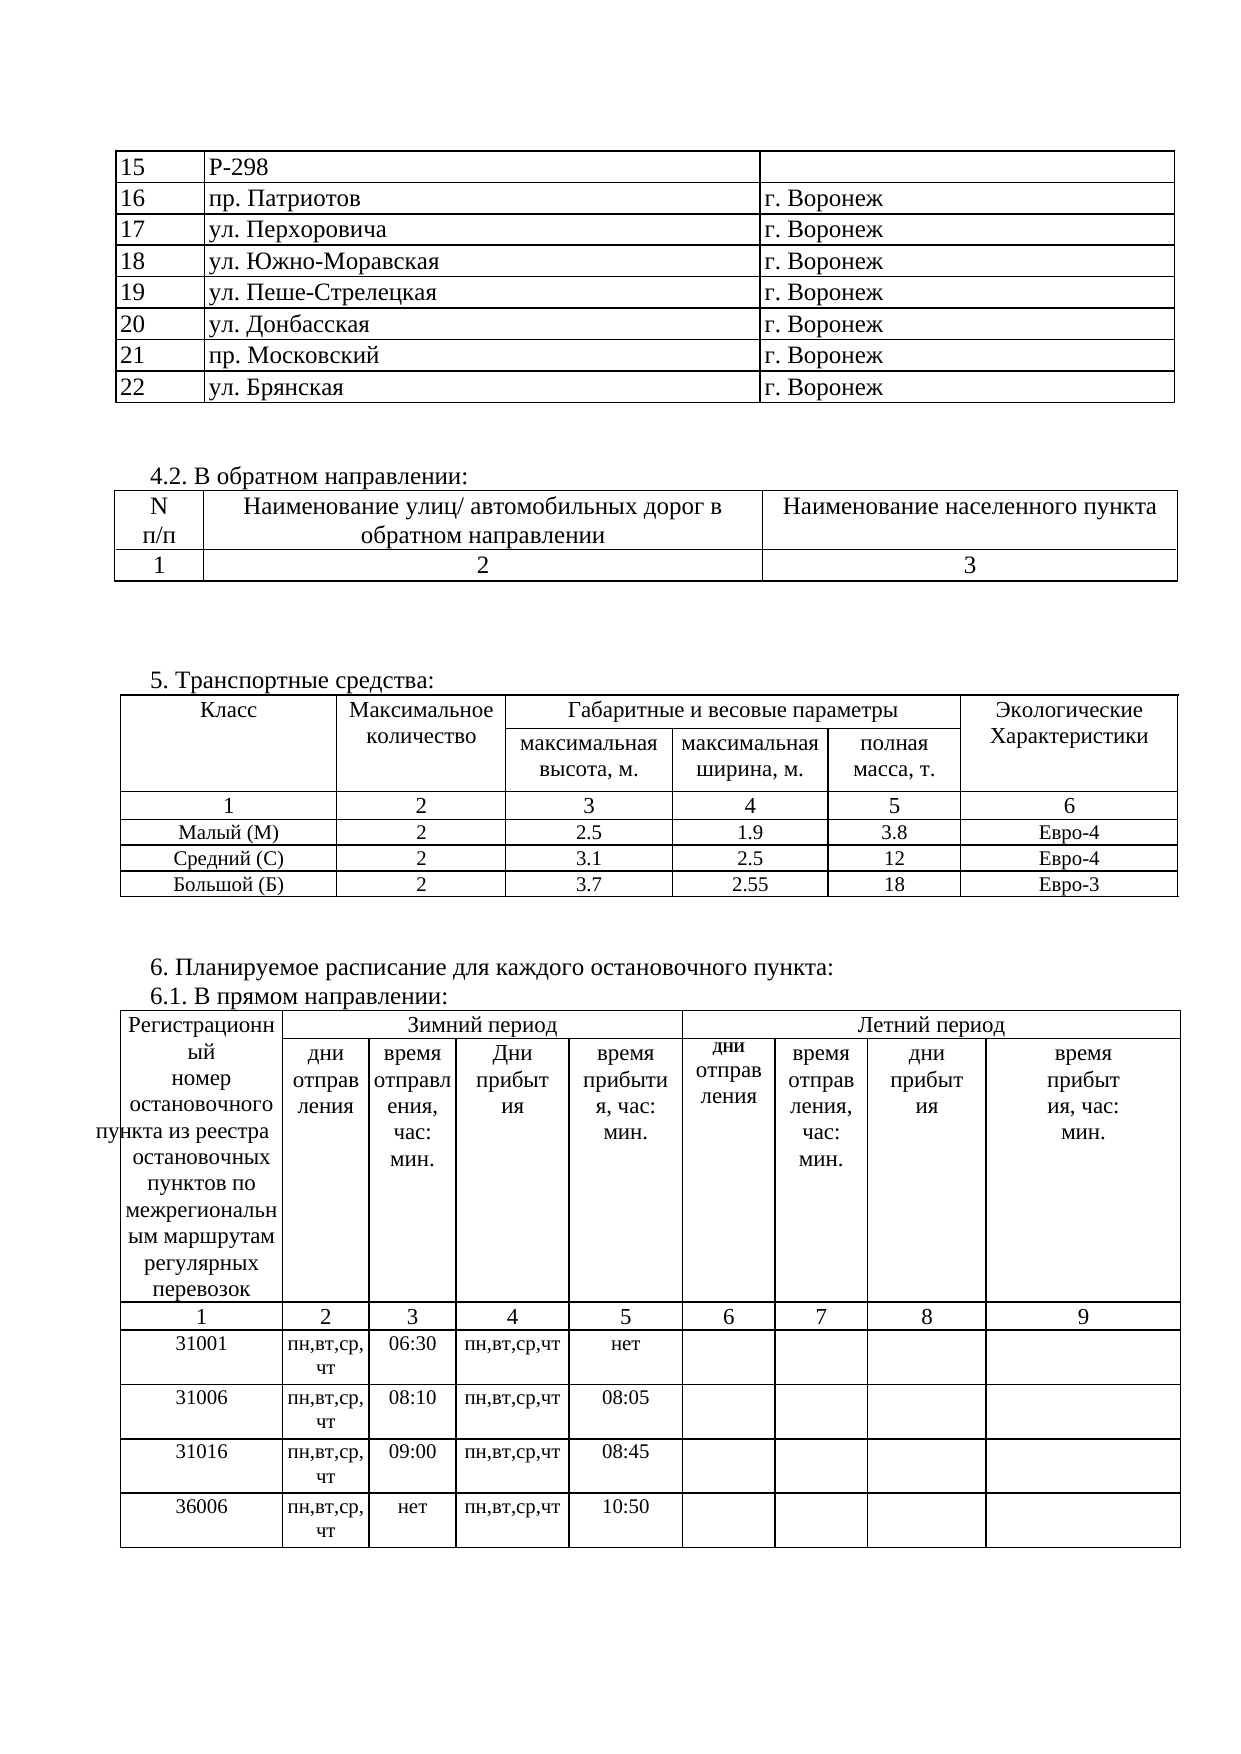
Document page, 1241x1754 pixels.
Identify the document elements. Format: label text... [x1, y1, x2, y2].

table_cell [776, 1385, 867, 1438]
table_cell 2 [283, 1303, 368, 1329]
table_cell 12 [829, 846, 960, 870]
table_cell 1.9 [673, 820, 827, 844]
table_header Класс [121, 696, 336, 791]
table_cell полная масса, т. [829, 729, 960, 791]
table_cell 16 [117, 183, 204, 213]
table_cell ул. Брянская [205, 372, 759, 402]
table_cell 3 [763, 549, 1177, 580]
table_cell пн,вт,ср,чт [283, 1385, 368, 1438]
table_cell 19 [117, 277, 204, 307]
table_cell максимальная высота, м. [506, 729, 672, 791]
table_cell пн,вт,ср,чт [457, 1440, 568, 1492]
table_cell 06:30 [370, 1331, 455, 1383]
table_cell 6 [683, 1303, 774, 1329]
table_cell 5 [570, 1303, 682, 1329]
text 6.1. В прямом направлении: [150, 981, 1090, 1010]
table_cell 3.1 [506, 846, 672, 870]
table_cell пн,вт,ср,чт [457, 1385, 568, 1438]
table_cell ул. Южно-Моравская [205, 246, 759, 276]
table_cell 20 [117, 309, 204, 339]
table_cell 17 [117, 215, 204, 244]
table_cell 2 [337, 792, 505, 819]
table_header N п/п [115, 491, 203, 548]
table_cell нет [570, 1331, 682, 1383]
table_cell [868, 1331, 985, 1383]
table_cell 4 [673, 792, 827, 819]
table_cell [868, 1494, 985, 1547]
table_cell 18 [829, 872, 960, 896]
table_cell 31016 [121, 1440, 282, 1492]
table_cell ул. Донбасская [205, 309, 759, 339]
table_cell 7 [776, 1303, 867, 1329]
table_cell 2 [204, 550, 762, 580]
table_cell г. Воронеж [761, 246, 1174, 276]
text 5. Транспортные средства: [150, 665, 1090, 694]
table_cell [761, 152, 1174, 181]
table_cell Малый (М) [121, 820, 336, 844]
table_cell 2 [337, 846, 505, 870]
table_cell 5 [829, 792, 960, 819]
table_cell 9 [987, 1303, 1180, 1329]
table_cell 2.5 [506, 820, 672, 844]
table_cell Евро-4 [961, 820, 1177, 844]
table_header Максимальное количество [337, 696, 505, 791]
table_cell 4 [457, 1303, 568, 1329]
table_cell пн,вт,ср,чт [457, 1494, 568, 1547]
table_cell [776, 1331, 867, 1383]
table_cell 36006 [121, 1494, 282, 1547]
table_cell время отправл ения, час: мин. [370, 1039, 455, 1301]
table_cell пр. Патриотов [205, 183, 759, 213]
table_cell г. Воронеж [761, 215, 1174, 244]
table_cell Евро-4 [961, 846, 1177, 870]
table_cell Дни прибыт ия [457, 1039, 568, 1301]
table_cell 2 [337, 820, 505, 844]
table_cell 09:00 [370, 1440, 455, 1492]
table_cell [987, 1385, 1180, 1438]
table_header Габаритные и весовые параметры [506, 696, 960, 727]
table_cell время отправ ления, час: мин. [776, 1039, 867, 1301]
table_cell время прибыти я, час: мин. [570, 1039, 682, 1301]
table_cell 15 [117, 152, 204, 181]
table_cell [683, 1494, 774, 1547]
table_cell 21 [117, 340, 204, 370]
table_cell пн,вт,ср,чт [283, 1440, 368, 1492]
table_cell время прибыт ия, час: мин. [987, 1039, 1180, 1301]
table_cell 08:05 [570, 1385, 682, 1438]
table_cell дни отправ ления [283, 1039, 368, 1301]
table_cell 1 [115, 550, 203, 580]
table_cell 8 [868, 1303, 985, 1329]
table_cell [776, 1440, 867, 1492]
table_cell г. Воронеж [761, 277, 1174, 307]
table_cell пр. Московский [205, 340, 759, 370]
table_cell пн,вт,ср,чт [283, 1494, 368, 1547]
table_cell [776, 1494, 867, 1547]
text 4.2. В обратном направлении: [150, 461, 1090, 489]
table_header Зимний период [283, 1011, 682, 1038]
table_cell 1 [121, 792, 336, 819]
table_cell нет [370, 1494, 455, 1547]
table_cell 22 [117, 372, 204, 402]
table_cell [683, 1440, 774, 1492]
table_cell 31006 [121, 1385, 282, 1438]
table_cell 6 [961, 792, 1177, 819]
table_cell [683, 1331, 774, 1383]
table_cell [987, 1331, 1180, 1383]
table_cell 2.5 [673, 846, 827, 870]
table_cell г. Воронеж [761, 340, 1174, 370]
table_cell Евро-3 [961, 872, 1177, 896]
table_cell Средний (С) [121, 846, 336, 870]
table_cell пн,вт,ср,чт [283, 1331, 368, 1383]
text 6. Планируемое расписание для каждого остановочного пункта: [150, 952, 1090, 981]
table_cell [868, 1385, 985, 1438]
table_cell 1 [121, 1303, 282, 1329]
table_header Наименование населенного пункта [763, 491, 1177, 548]
table_cell ул. Пеше-Стрелецкая [205, 277, 759, 307]
table_cell г. Воронеж [761, 183, 1174, 213]
table_header Экологические Характеристики [961, 696, 1177, 791]
table_cell 18 [117, 246, 204, 276]
table_cell 08:10 [370, 1385, 455, 1438]
table_cell пн,вт,ср,чт [457, 1331, 568, 1383]
table_cell ДНИ отправ ления [683, 1039, 774, 1301]
table_cell г. Воронеж [761, 372, 1174, 402]
table_cell 3.8 [829, 820, 960, 844]
table_cell [987, 1494, 1180, 1547]
table_cell ул. Перхоровича [205, 215, 759, 244]
table_cell 3 [506, 792, 672, 819]
table_cell 2 [337, 872, 505, 896]
table_cell Большой (Б) [121, 872, 336, 896]
table_cell [868, 1440, 985, 1492]
table_cell [987, 1440, 1180, 1492]
table_cell [683, 1385, 774, 1438]
table_cell 2.55 [673, 872, 827, 896]
table_cell 3.7 [506, 872, 672, 896]
table_cell максимальная ширина, м. [673, 729, 827, 791]
table_cell 10:50 [570, 1494, 682, 1547]
table_cell 3 [370, 1303, 455, 1329]
table_cell Р-298 [205, 152, 759, 181]
table_cell г. Воронеж [761, 309, 1174, 339]
table_header Регистрационный номер остановочного пункта из реестра остановочных пунктов по межрегиональным маршрутам регулярных перевозок [121, 1011, 282, 1301]
table_cell 08:45 [570, 1440, 682, 1492]
table_header Летний период [683, 1011, 1180, 1038]
table_cell дни прибыт ия [868, 1039, 985, 1301]
table_header Наименование улиц/ автомобильных дорог в обратном направлении [204, 491, 762, 548]
table_cell 31001 [121, 1331, 282, 1383]
